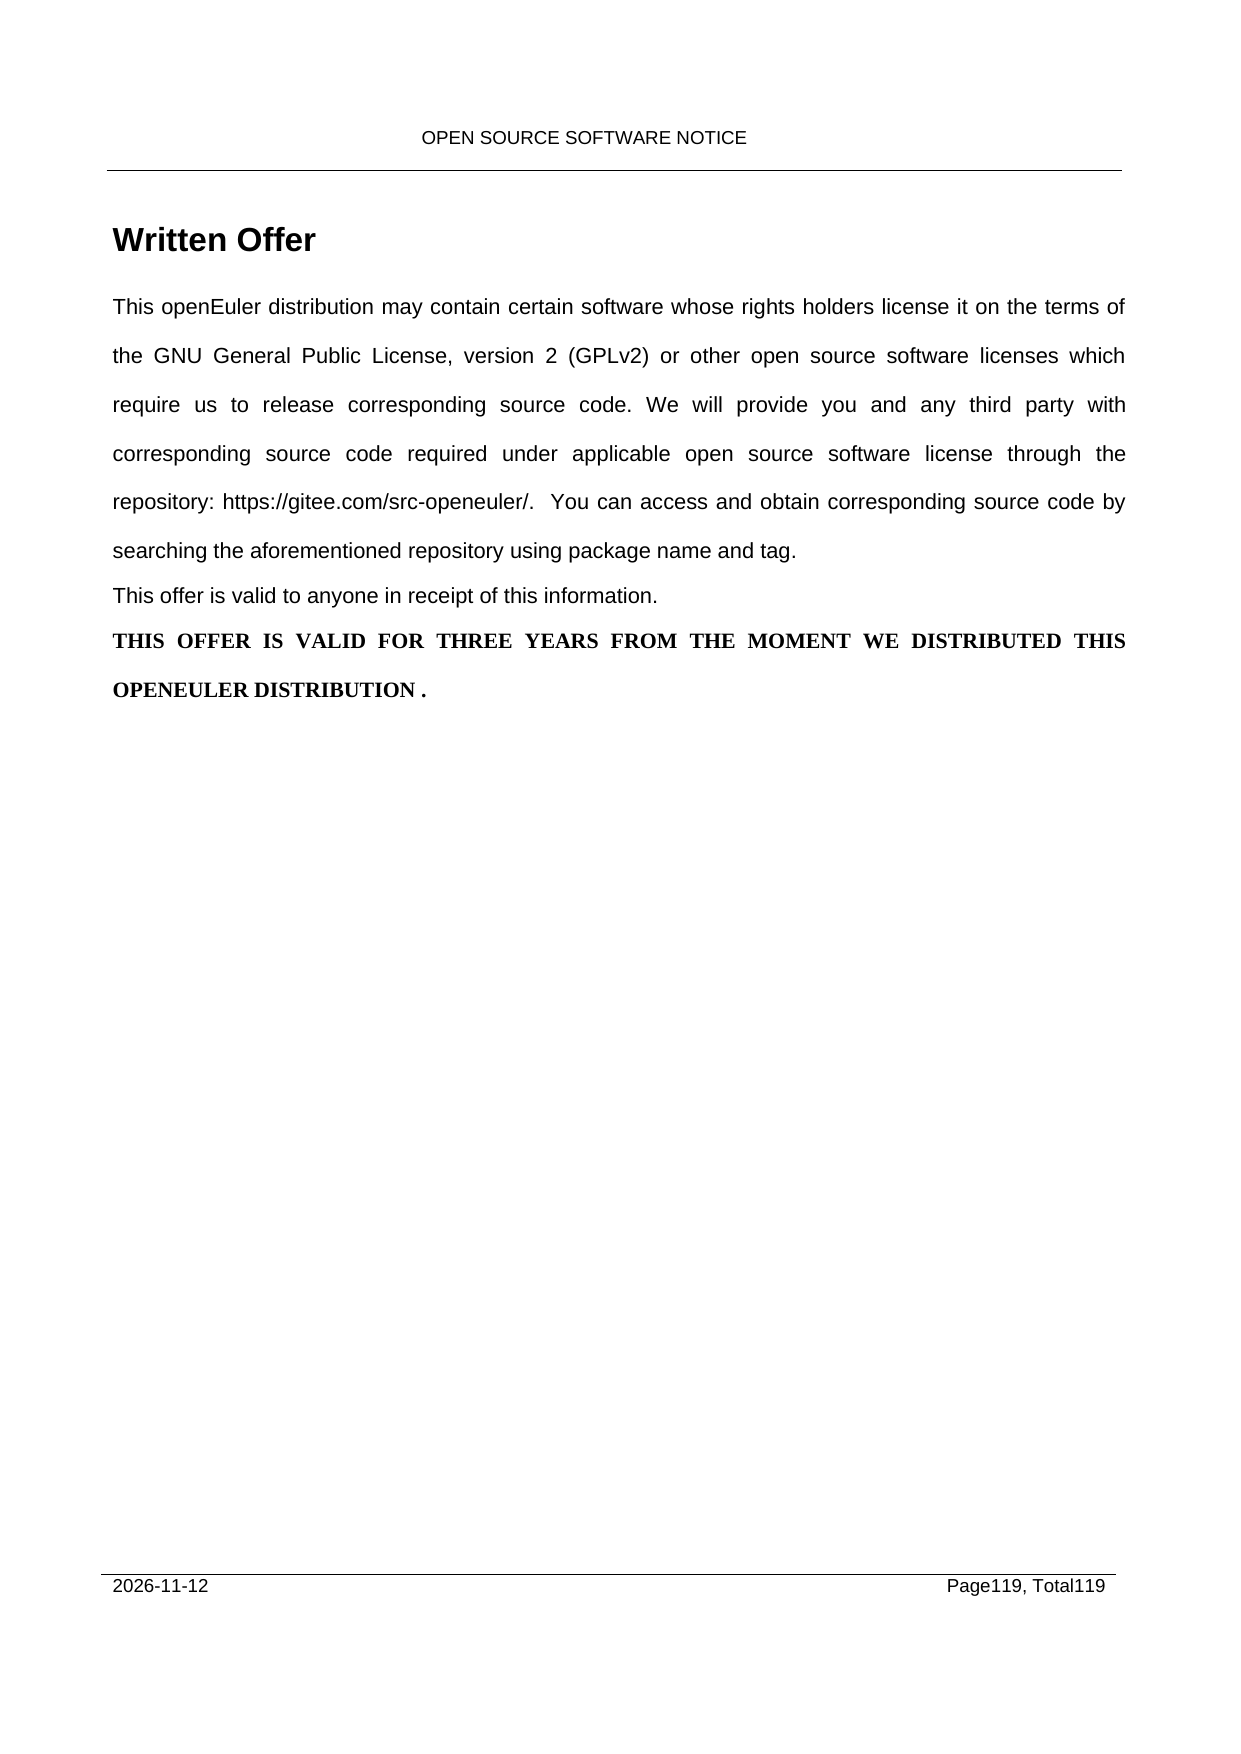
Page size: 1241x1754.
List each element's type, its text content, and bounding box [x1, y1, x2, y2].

text Written Offer [112, 206, 1128, 271]
text This offer is valid to anyone in receipt of this information. [112, 579, 1128, 612]
text This openEuler distribution may contain certain software whose rights holders license it on the terms of the GNU General Public License, version 2 (GPLv2) or other open source software licenses which require us to release corresponding source code. We will provide you and any third party with corresponding source code required under applicable open source software license through the repository: https://gitee.com/src-openeuler/. You can access and obtain corresponding source code by searching the aforementioned repository using package name and tag. [112, 291, 1128, 567]
text THIS OFFER IS VALID FOR THREE YEARS FROM THE MOMENT WE DISTRIBUTED THIS OPENEULER DISTRIBUTION . [112, 624, 1128, 706]
